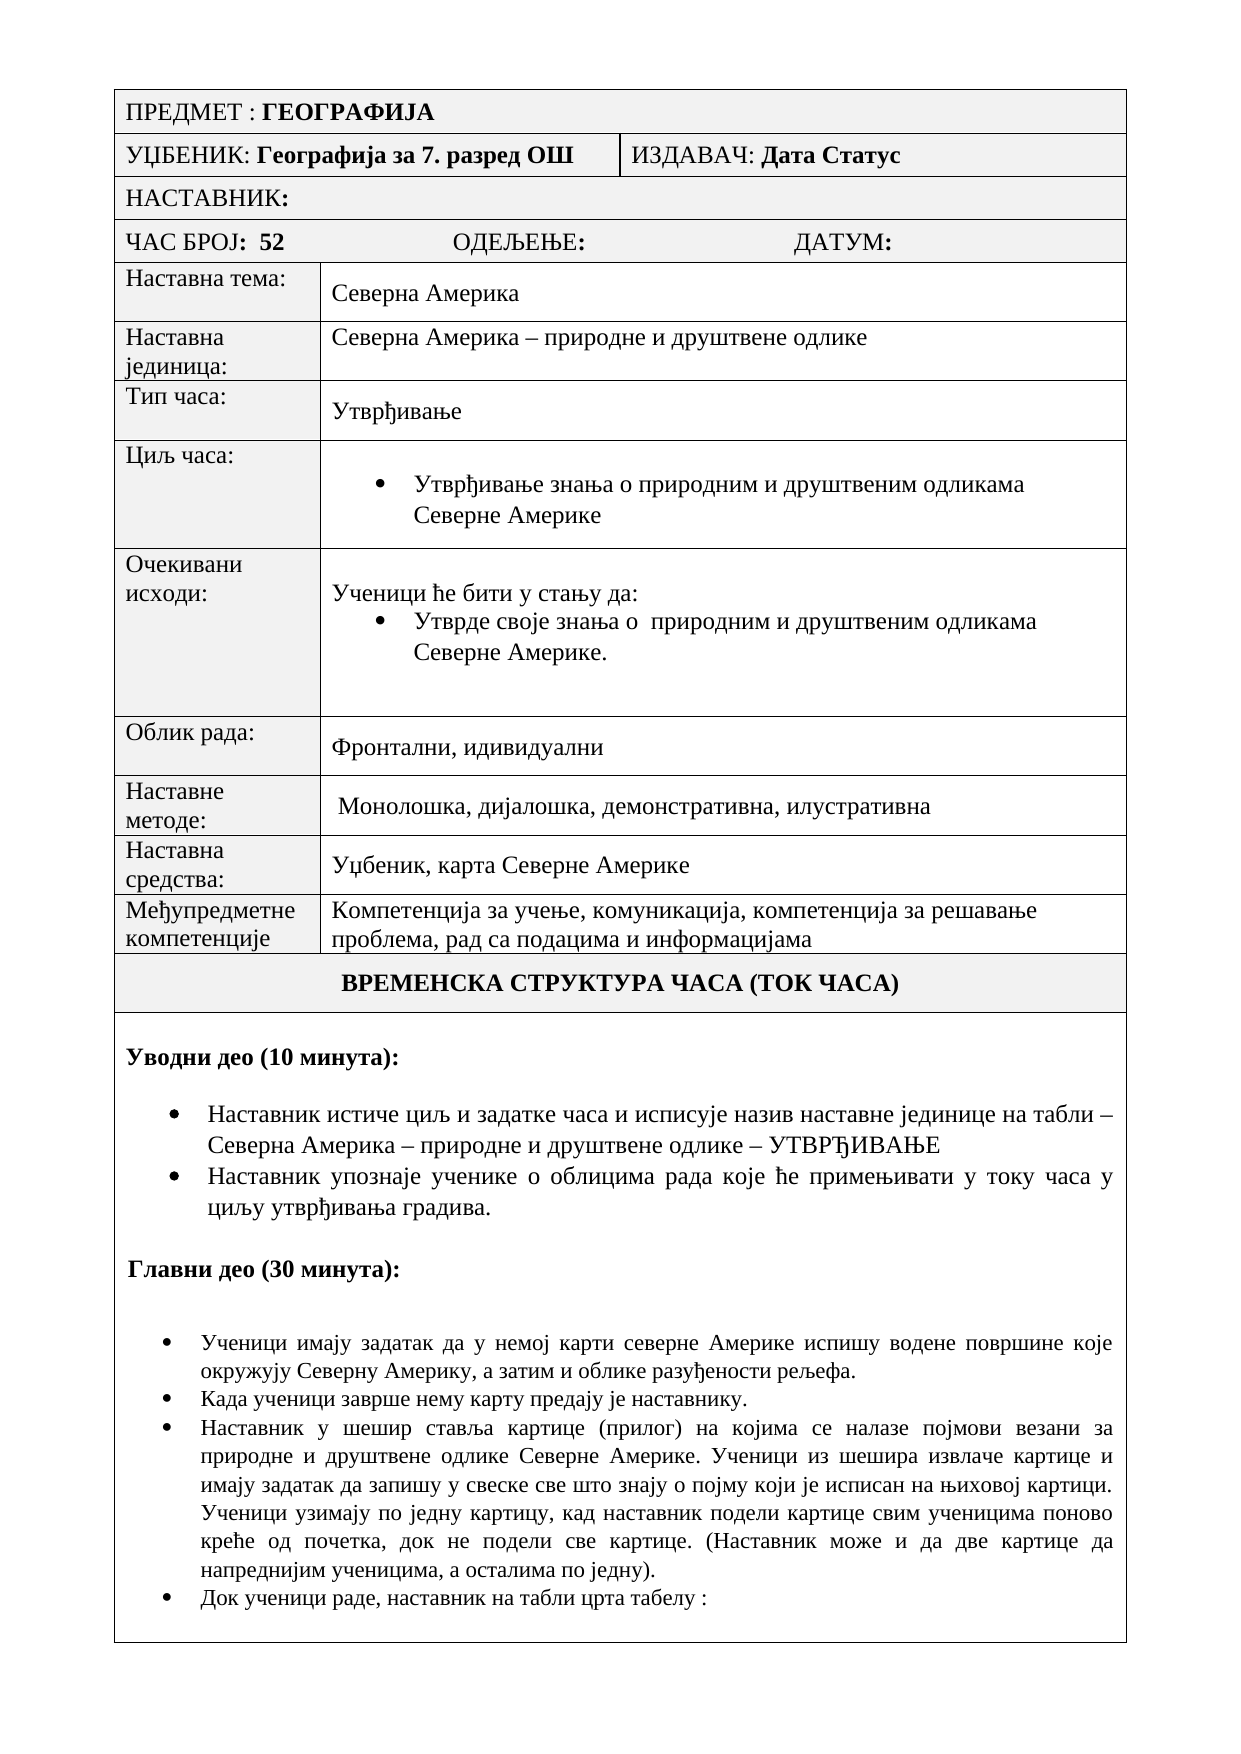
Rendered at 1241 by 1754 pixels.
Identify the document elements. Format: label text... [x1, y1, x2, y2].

table_cell ДАТУМ: [783, 220, 1126, 262]
table_cell Уџбеник, карта Северне Америке [321, 836, 1126, 894]
table_header ПРЕДМЕТ : ГЕОГРАФИЈА [115, 90, 1126, 132]
table_cell НАСТАВНИК: [115, 177, 1126, 219]
table_cell Наставна тема: [115, 263, 320, 321]
table_cell Северна Америка [321, 263, 1126, 321]
table_cell Циљ часа: [115, 441, 320, 548]
table_cell Северна Америка – природне и друштвене одлике [321, 322, 1126, 380]
table_cell ЧАС БРОЈ: 52 [115, 220, 441, 262]
table_cell Наставне методе: [115, 776, 320, 834]
table_cell Наставна средства: [115, 836, 320, 894]
table_cell Облик рада: [115, 717, 320, 775]
table_cell ВРЕМЕНСКА СТРУКТУРА ЧАСА (ТОК ЧАСА) [115, 954, 1126, 1012]
table_cell Наставна јединица: [115, 322, 320, 380]
table_cell Очекивани исходи: [115, 549, 320, 716]
table_cell Монолошка, дијалошка, демонстративна, илустративна [321, 776, 1126, 834]
table_cell ОДЕЉЕЊЕ: [441, 220, 783, 262]
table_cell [115, 1013, 1126, 1642]
table_cell Утврђивање знања о природним и друштвеним одликама Северне Америке [321, 441, 1126, 548]
table_cell УЏБЕНИК: Географија за 7. разред ОШ [115, 134, 619, 176]
table_cell Међупредметне компетенције [115, 895, 320, 953]
table_cell Тип часа: [115, 381, 320, 439]
table_cell ИЗДАВАЧ: Дата Статус [621, 134, 1126, 176]
table_cell Компетенција за учење, комуникација, компетенција за решавање проблема, рад са подацима и информацијама [321, 895, 1126, 953]
table_cell Фронтални, идивидуални [321, 717, 1126, 775]
table_cell Утврђивање [321, 381, 1126, 439]
table_cell Ученици ће бити у стању да: Утврде своје знања о природним и друштвеним одликама Северне Америке. [321, 549, 1126, 716]
